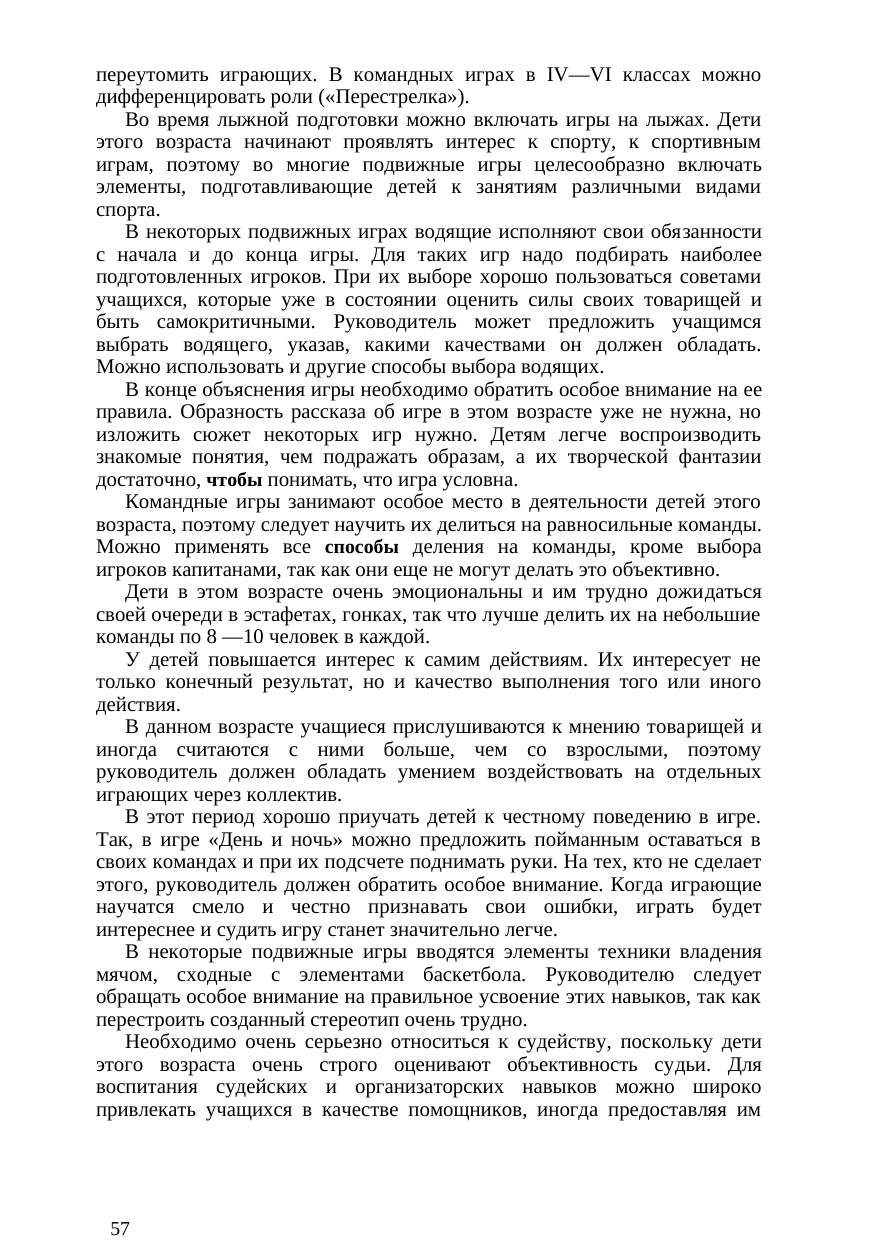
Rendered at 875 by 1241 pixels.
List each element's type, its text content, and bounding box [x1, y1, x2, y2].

text В этот период хорошо приучать детей к честному поведению в игре. Так, в игре «День и ночь» можно предложить пойманным оставаться в своих командах и при их подсчете поднимать руки. На тех, кто не сделает этого, руководитель должен обратить особое внимание. Когда играющие научатся смело и честно признавать свои ошибки, играть будет интереснее и судить игру станет значительно легче. [96, 806, 762, 941]
text В данном возрасте учащиеся прислушиваются к мнению товарищей и иногда считаются с ними больше, чем со взрослыми, поэтому руководитель должен обладать умением воздействовать на отдельных играющих через коллектив. [96, 716, 762, 806]
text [96, 63, 762, 108]
text У детей повышается интерес к самим действиям. Их интересует не только конечный результат, но и качество выполнения того или иного действия. [96, 648, 762, 716]
text В некоторые подвижные игры вводятся элементы техники владения мячом, сходные с элементами баскетбола. Руководителю следует обращать особое внимание на правильное усвоение этих навыков, так как перестроить созданный стереотип очень трудно. [96, 941, 762, 1031]
text Дети в этом возрасте очень эмоциональны и им трудно дожидаться своей очереди в эстафетах, гонках, так что лучше делить их на небольшие команды по 8 —10 человек в каждой. [96, 581, 762, 648]
text В некоторых подвижных играх водящие исполняют свои обязанности с начала и до конца игры. Для таких игр надо подбирать наиболее подготовленных игроков. При их выборе хорошо пользоваться советами учащихся, которые уже в состоянии оценить силы своих товарищей и быть самокритичными. Руководитель может предложить учащимся выбрать водящего, указав, какими качествами он должен обладать. Можно использовать и другие способы выбора водящих. [96, 221, 762, 378]
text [96, 1031, 762, 1121]
text Во время лыжной подготовки можно включать игры на лыжах. Дети этого возраста начинают проявлять интерес к спорту, к спортивным играм, поэтому во многие подвижные игры целесообразно включать элементы, подготавливающие детей к занятиям различными видами спорта. [96, 108, 762, 221]
text В конце объяснения игры необходимо обратить особое внимание на ее правила. Образность рассказа об игре в этом возрасте уже не нужна, но изложить сюжет некоторых игр нужно. Детям легче воспроизводить знакомые понятия, чем подражать образам, а их творческой фантазии достаточно, чтобы понимать, что игра условна. [96, 378, 762, 491]
text Командные игры занимают особое место в деятельности детей этого возраста, поэтому следует научить их делиться на равносильные команды. Можно применять все способы деления на команды, кроме выбора игроков капитанами, так как они еще не могут делать это объективно. [96, 491, 762, 581]
